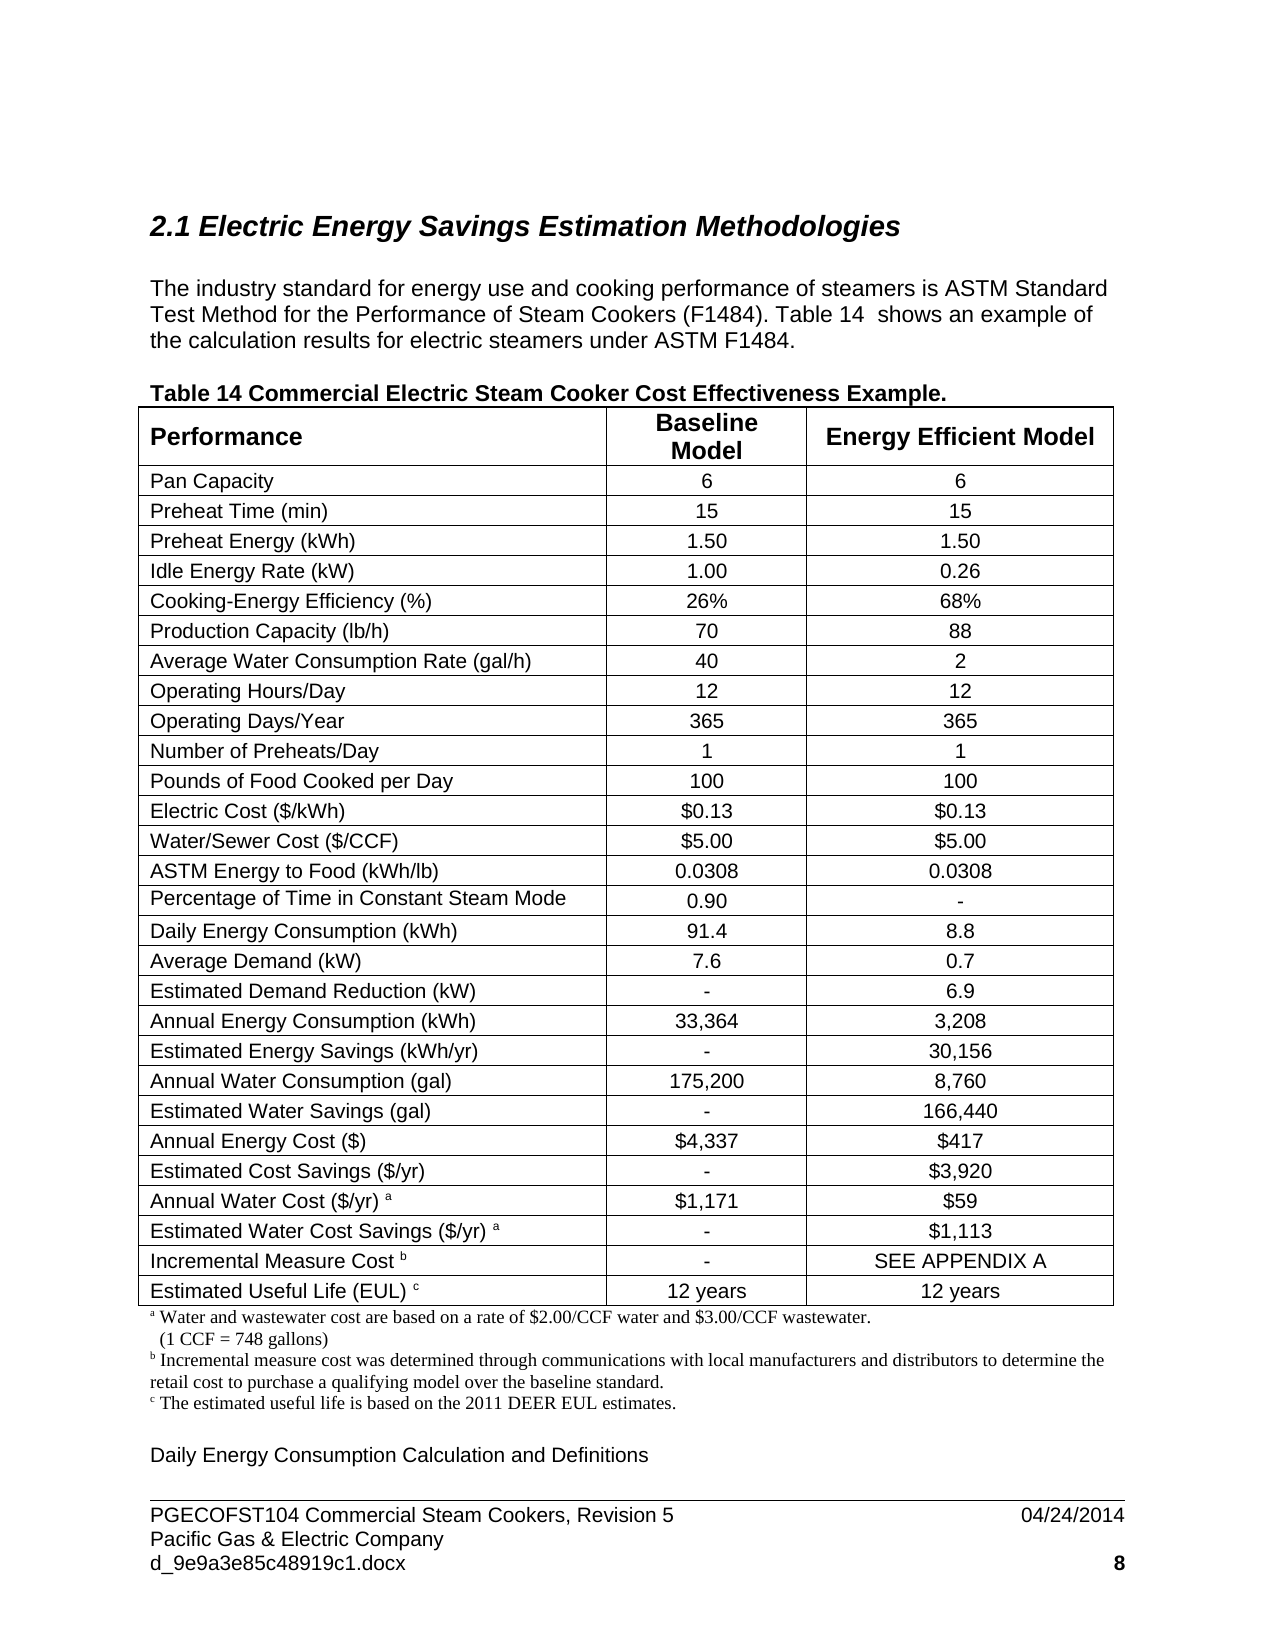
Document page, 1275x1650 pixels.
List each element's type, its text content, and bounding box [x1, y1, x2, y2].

table_cell $3,920 [807, 1156, 1113, 1185]
table_header Baseline Model [607, 408, 806, 465]
table_cell 1.50 [807, 526, 1113, 555]
text The industry standard for energy use and cooking performance of steamers is ASTM Standard Test Method for the Performance of Steam Cookers (F1484). Table 14 shows an example of the calculation results for electric steamers under ASTM F1484. [150, 275, 1125, 354]
table_cell 365 [607, 706, 806, 735]
table_cell $59 [807, 1186, 1113, 1215]
table_cell 40 [607, 646, 806, 675]
table_cell 12 years [607, 1276, 806, 1305]
table_cell 0.0308 [607, 856, 806, 885]
table_cell - [607, 1246, 806, 1275]
text (1 CCF = 748 gallons) [150, 1328, 1125, 1349]
table_cell 365 [807, 706, 1113, 735]
table_cell 1.50 [607, 526, 806, 555]
table_cell $417 [807, 1126, 1113, 1155]
table_cell 30,156 [807, 1036, 1113, 1065]
table_cell 1 [807, 736, 1113, 765]
table_cell Water/Sewer Cost ($/CCF) [139, 826, 606, 855]
table_cell Estimated Energy Savings (kWh/yr) [139, 1036, 606, 1065]
table_cell Idle Energy Rate (kW) [139, 556, 606, 585]
table_cell 166,440 [807, 1096, 1113, 1125]
table_cell $0.13 [807, 796, 1113, 825]
table_cell 15 [607, 496, 806, 525]
table_cell - [607, 1036, 806, 1065]
table_cell Number of Preheats/Day [139, 736, 606, 765]
table_cell Estimated Useful Life (EUL) c [139, 1276, 606, 1305]
table_cell 6.9 [807, 976, 1113, 1005]
table_cell $0.13 [607, 796, 806, 825]
table_cell 2 [807, 646, 1113, 675]
table_cell Incremental Measure Cost b [139, 1246, 606, 1275]
table_cell Operating Days/Year [139, 706, 606, 735]
table_cell 0.90 [607, 886, 806, 915]
table_cell SEE APPENDIX A [807, 1246, 1113, 1275]
table_cell Average Water Consumption Rate (gal/h) [139, 646, 606, 675]
table_cell 6 [807, 466, 1113, 495]
table_cell 175,200 [607, 1066, 806, 1095]
table_cell 33,364 [607, 1006, 806, 1035]
table_cell Preheat Energy (kWh) [139, 526, 606, 555]
table_cell - [607, 976, 806, 1005]
table_cell Estimated Water Cost Savings ($/yr) a [139, 1216, 606, 1245]
table_cell 100 [807, 766, 1113, 795]
subtitle 2.1 Electric Energy Savings Estimation Methodologies [150, 208, 1125, 242]
table_cell 70 [607, 616, 806, 645]
table_cell Estimated Cost Savings ($/yr) [139, 1156, 606, 1185]
table_cell Annual Water Cost ($/yr) a [139, 1186, 606, 1215]
table_header Energy Efficient Model [807, 408, 1113, 465]
table_cell 0.7 [807, 946, 1113, 975]
text Table 14 Commercial Electric Steam Cooker Cost Effectiveness Example. [150, 380, 1125, 406]
table_cell Electric Cost ($/kWh) [139, 796, 606, 825]
table_cell $5.00 [607, 826, 806, 855]
table_cell Pounds of Food Cooked per Day [139, 766, 606, 795]
table_cell Daily Energy Consumption (kWh) [139, 916, 606, 945]
table_cell Production Capacity (lb/h) [139, 616, 606, 645]
table_cell $1,113 [807, 1216, 1113, 1245]
table_cell Estimated Water Savings (gal) [139, 1096, 606, 1125]
table_cell 8.8 [807, 916, 1113, 945]
table_cell $1,171 [607, 1186, 806, 1215]
table_cell $4,337 [607, 1126, 806, 1155]
text Daily Energy Consumption Calculation and Definitions [150, 1443, 1125, 1467]
table_cell $5.00 [807, 826, 1113, 855]
table_cell 6 [607, 466, 806, 495]
table_cell - [807, 886, 1113, 915]
table_cell Annual Water Consumption (gal) [139, 1066, 606, 1095]
table_cell Percentage of Time in Constant Steam Mode [139, 886, 606, 915]
table_cell 100 [607, 766, 806, 795]
table_cell 0.0308 [807, 856, 1113, 885]
text a Water and wastewater cost are based on a rate of $2.00/CCF water and $3.00/CCF wastewater. [150, 1306, 1125, 1328]
table_cell 91.4 [607, 916, 806, 945]
table_cell 68% [807, 586, 1113, 615]
table_cell Pan Capacity [139, 466, 606, 495]
table_cell Annual Energy Consumption (kWh) [139, 1006, 606, 1035]
table_cell 1 [607, 736, 806, 765]
table_cell Cooking-Energy Efficiency (%) [139, 586, 606, 615]
table_cell Estimated Demand Reduction (kW) [139, 976, 606, 1005]
table_cell - [607, 1216, 806, 1245]
table_cell 12 [607, 676, 806, 705]
table_cell 26% [607, 586, 806, 615]
table_cell Operating Hours/Day [139, 676, 606, 705]
table_cell - [607, 1096, 806, 1125]
table_cell 12 [807, 676, 1113, 705]
table_cell 15 [807, 496, 1113, 525]
table_cell 8,760 [807, 1066, 1113, 1095]
table_cell Average Demand (kW) [139, 946, 606, 975]
table_cell ASTM Energy to Food (kWh/lb) [139, 856, 606, 885]
text c The estimated useful life is based on the 2011 DEER EUL estimates. [150, 1392, 1125, 1414]
table_cell 3,208 [807, 1006, 1113, 1035]
table_cell 12 years [807, 1276, 1113, 1305]
table_cell - [607, 1156, 806, 1185]
table_cell 1.00 [607, 556, 806, 585]
table_cell Preheat Time (min) [139, 496, 606, 525]
table_cell 0.26 [807, 556, 1113, 585]
table_cell Annual Energy Cost ($) [139, 1126, 606, 1155]
table_cell 7.6 [607, 946, 806, 975]
table_cell 88 [807, 616, 1113, 645]
text b Incremental measure cost was determined through communications with local manufacturers and distributors to determine the retail cost to purchase a qualifying model over the baseline standard. [150, 1349, 1125, 1392]
table_header Performance [139, 408, 606, 465]
